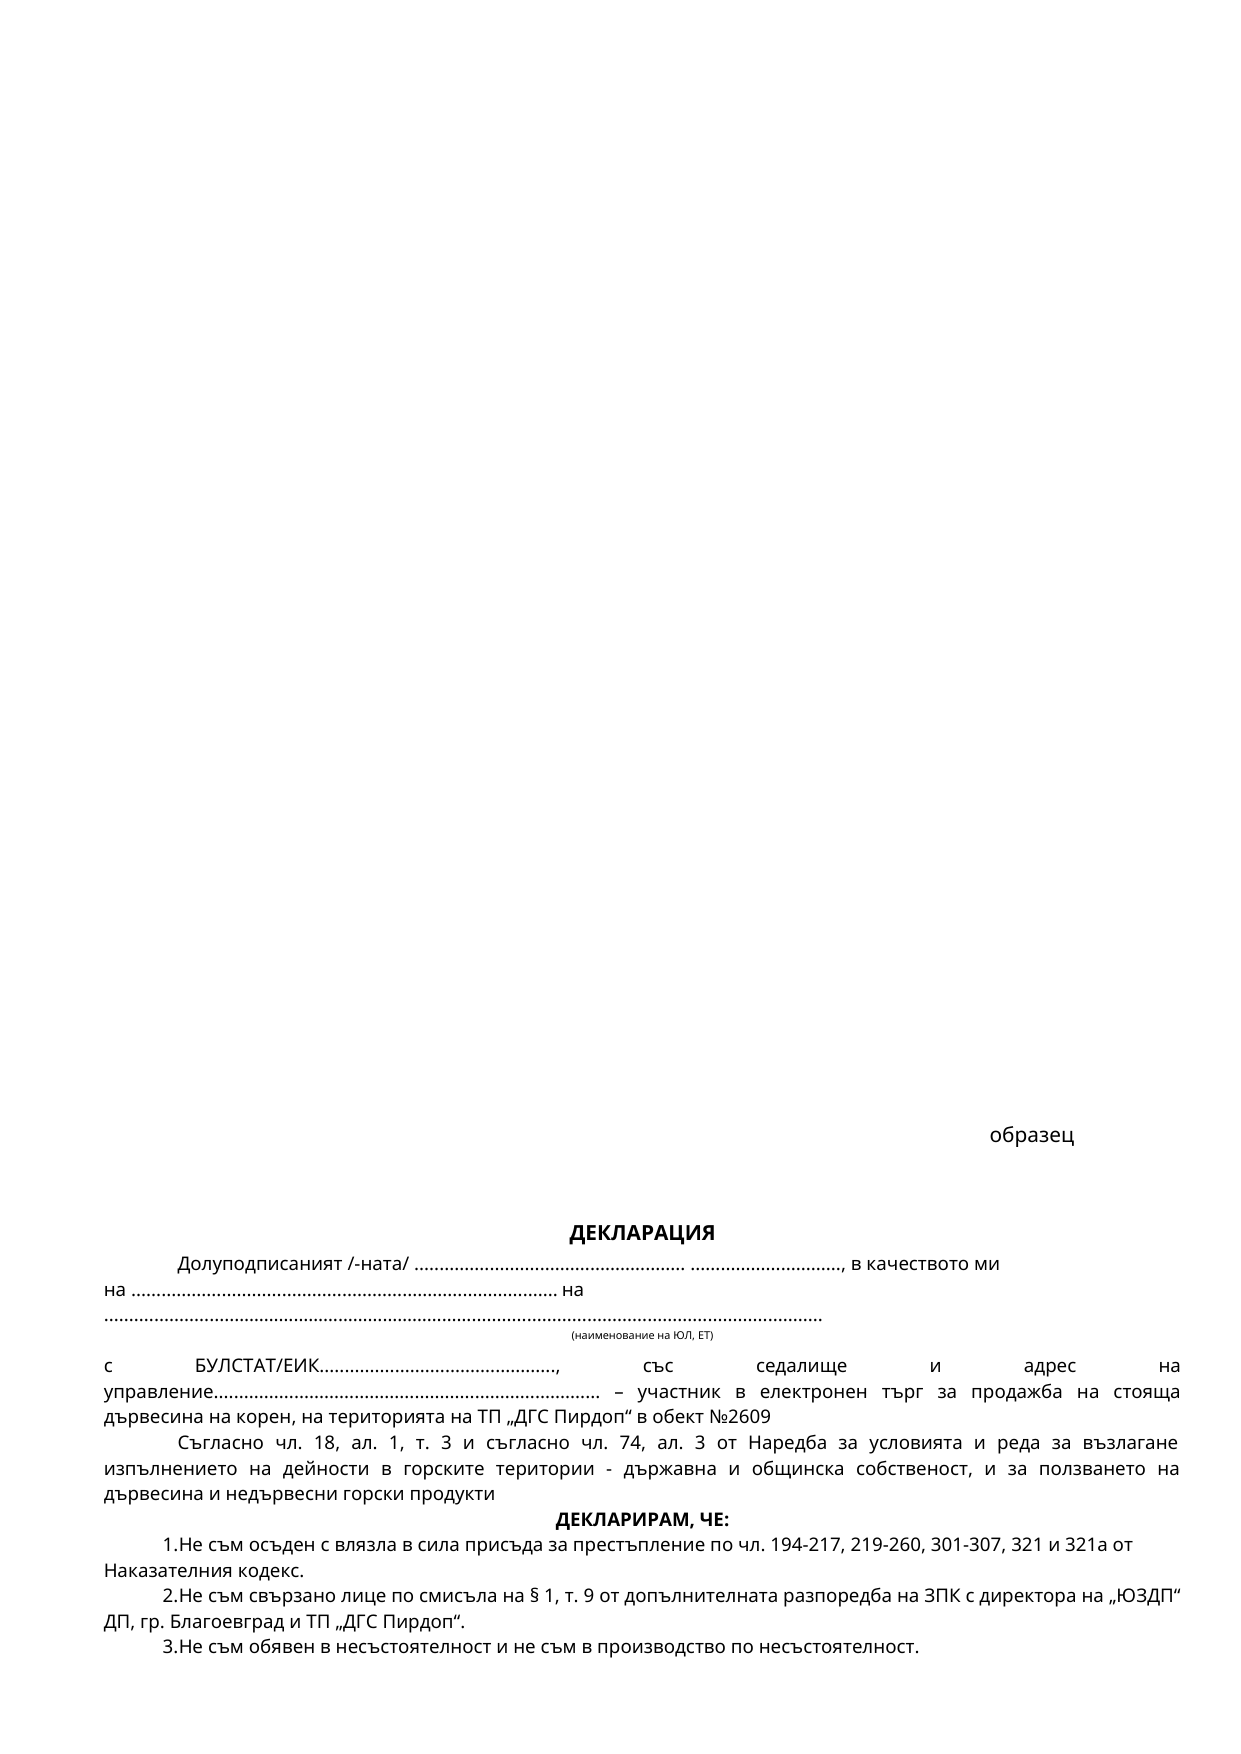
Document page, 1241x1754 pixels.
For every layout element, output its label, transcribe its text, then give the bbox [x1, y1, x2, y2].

list Не съм обявен в несъстоятелност и не съм в производство по несъстоятелност. [103, 1633, 1181, 1659]
text ДЕКЛАРАЦИЯ [103, 1218, 1181, 1247]
text образец [103, 1120, 1181, 1149]
text с БУЛСТАТ/ЕИК..............................................., със седалище и адрес на управление............................................................................. – участник в електронен търг за продажба на стояща дървесина на корен, на територията на ТП „ДГС Пирдоп“ в обект №2609 [103, 1353, 1181, 1429]
text ..........................…………………………………………...................................................................... [103, 1302, 1181, 1327]
text Съгласно чл. 18, ал. 1, т. 3 и съгласно чл. 74, ал. 3 от Наредба за условията и реда за възлагане изпълнението на дейности в горските територии - държавна и общинска собственост, и за ползването на дървесина и недървесни горски продукти [103, 1429, 1181, 1506]
text (наименование на ЮЛ, ЕТ) [103, 1327, 1181, 1353]
list Не съм свързано лице по смисъла на § 1, т. 9 от допълнителната разпоредба на ЗПК с директора на „ЮЗДП“ ДП, гр. Благоевград и ТП „ДГС Пирдоп“. [103, 1582, 1181, 1633]
text ДЕКЛАРИРАМ, ЧЕ: [103, 1506, 1181, 1531]
text Долуподписаният /-ната/ ...................................................... .............................., в качеството ми на ..................................................................................... на [103, 1251, 1181, 1302]
list Не съм осъден с влязла в сила присъда за престъпление по чл. 194-217, 219-260, 301-307, 321 и 321а от Наказателния кодекс. [103, 1531, 1181, 1582]
